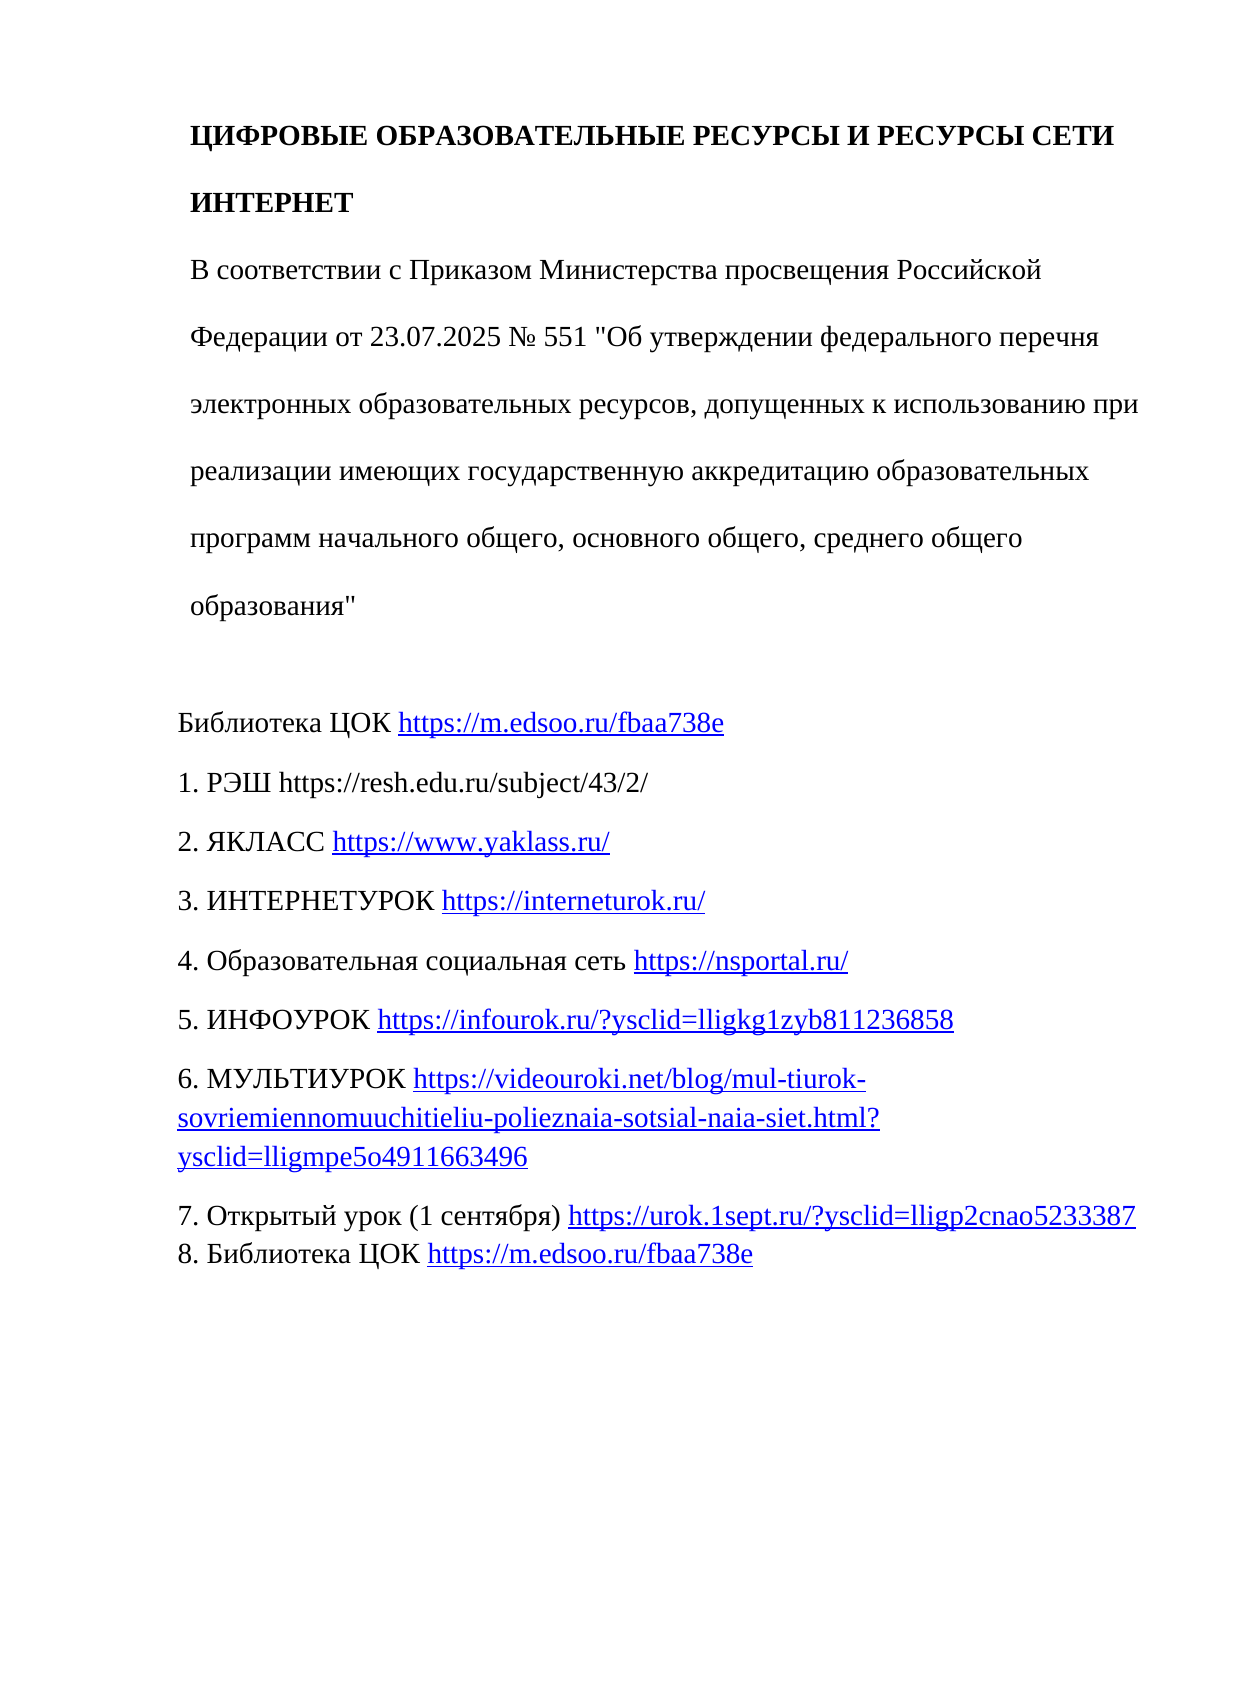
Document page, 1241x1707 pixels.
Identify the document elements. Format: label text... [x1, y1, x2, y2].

text 7. Открытый урок (1 сентября) https://urok.1sept.ru/?ysclid=lligp2cnao5233387 8. Библиотека ЦОК https://m.edsoo.ru/fbaa738e [177, 1198, 1152, 1270]
text ЦИФРОВЫЕ ОБРАЗОВАТЕЛЬНЫЕ РЕСУРСЫ И РЕСУРСЫ СЕТИ ИНТЕРНЕТ [190, 118, 1152, 219]
text 3. ИНТЕРНЕТУРОК https://interneturok.ru/ [177, 883, 1152, 917]
text 2. ЯКЛАСС https://www.yaklass.ru/ [177, 824, 1152, 858]
text 5. ИНФОУРОК https://infourok.ru/?ysclid=lligkg1zyb811236858 [177, 1002, 1152, 1036]
text 4. Образовательная социальная сеть https://nsportal.ru/ [177, 943, 1152, 976]
text В соответствии с Приказом Министерства просвещения Российской Федерации от 23.07.2025 № 551 "Об утверждении федерального перечня электронных образовательных ресурсов, допущенных к использованию при реализации имеющих государственную аккредитацию образовательных программ начального общего, основного общего, среднего общего образования" [190, 252, 1152, 677]
text 6. МУЛЬТИУРОК https://videouroki.net/blog/mul-tiurok-sovriemiennomuuchitieliu-polieznaia-sotsial-naia-siet.html?ysclid=lligmpe5o4911663496 [177, 1062, 1152, 1172]
text Библиотека ЦОК https://m.edsoo.ru/fbaa738e [177, 705, 1152, 739]
text 1. РЭШ https://resh.edu.ru/subject/43/2/ [177, 765, 1152, 798]
